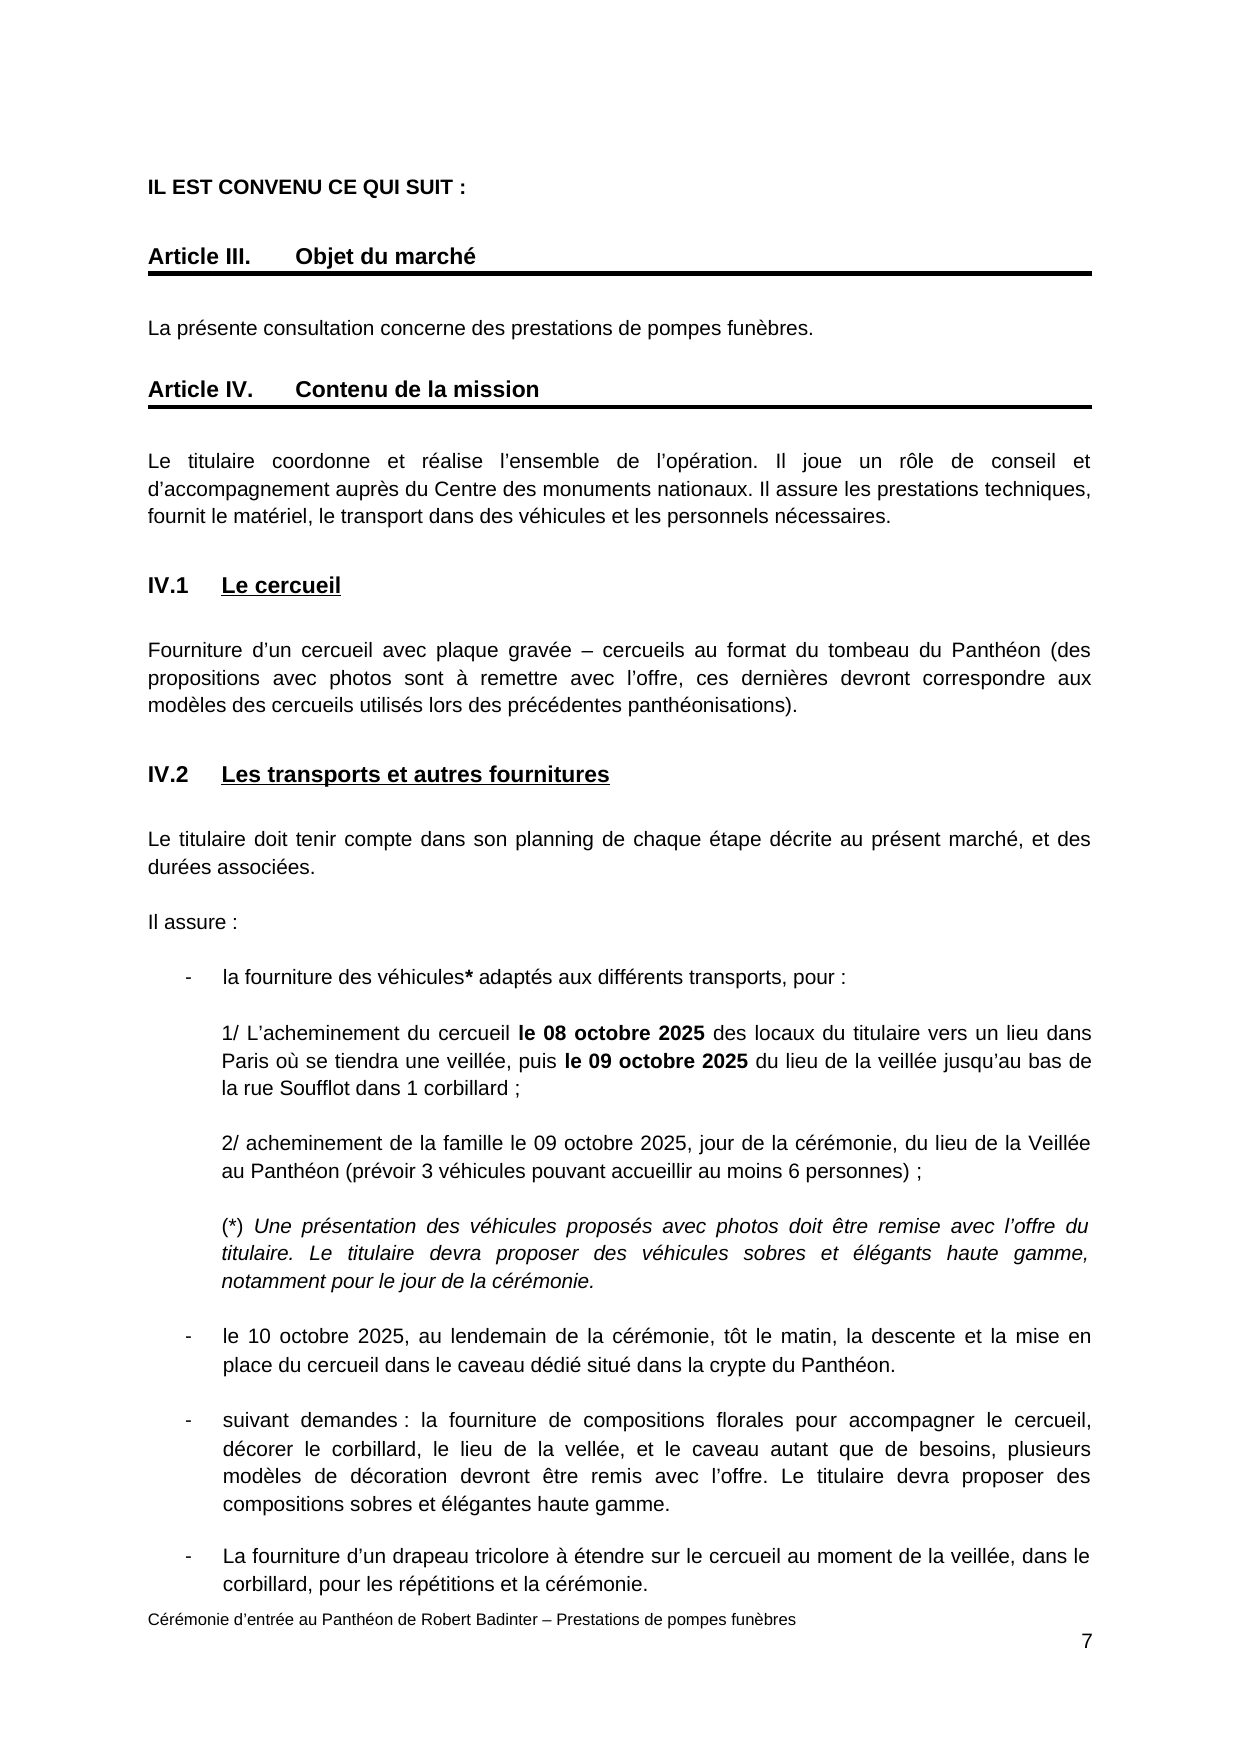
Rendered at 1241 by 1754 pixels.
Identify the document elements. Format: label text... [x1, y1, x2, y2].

subtitle Contenu de la mission [148, 376, 1092, 405]
text La présente consultation concerne des prestations de pompes funèbres. [148, 316, 1092, 340]
list le 10 octobre 2025, au lendemain de la cérémonie, tôt le matin, la descente et la mise en place du cercueil dans le caveau dédié situé dans la crypte du Panthéon. [185, 1324, 1092, 1377]
subtitle Objet du marché [148, 243, 1092, 271]
text 2/ acheminement de la famille le 09 octobre 2025, jour de la cérémonie, du lieu de la Veillée au Panthéon (prévoir 3 véhicules pouvant accueillir au moins 6 personnes) ; [221, 1131, 1092, 1183]
list la fourniture des véhicules* adaptés aux différents transports, pour : [185, 964, 1092, 990]
subtitle Le cercueil [148, 572, 1092, 598]
text Fourniture d’un cercueil avec plaque gravée – cercueils au format du tombeau du Panthéon (des propositions avec photos sont à remettre avec l’offre, ces dernières devront correspondre aux modèles des cercueils utilisés lors des précédentes panthéonisations). [148, 638, 1092, 717]
list La fourniture d’un drapeau tricolore à étendre sur le cercueil au moment de la veillée, dans le corbillard, pour les répétitions et la cérémonie. [185, 1543, 1092, 1596]
text 1/ L’acheminement du cercueil le 08 octobre 2025 des locaux du titulaire vers un lieu dans Paris où se tiendra une veillée, puis le 09 octobre 2025 du lieu de la veillée jusqu’au bas de la rue Soufflot dans 1 corbillard ; [221, 1021, 1092, 1100]
subtitle Les transports et autres fournitures [148, 761, 1092, 787]
list suivant demandes : la fourniture de compositions florales pour accompagner le cercueil, décorer le corbillard, le lieu de la vellée, et le caveau autant que de besoins, plusieurs modèles de décoration devront être remis avec l’offre. Le titulaire devra proposer des compositions sobres et élégantes haute gamme. [185, 1408, 1092, 1516]
text IL EST CONVENU CE QUI SUIT : [148, 175, 1092, 199]
text Le titulaire doit tenir compte dans son planning de chaque étape décrite au présent marché, et des durées associées. [148, 827, 1092, 878]
text (*) Une présentation des véhicules proposés avec photos doit être remise avec l’offre du titulaire. Le titulaire devra proposer des véhicules sobres et élégants haute gamme, notamment pour le jour de la cérémonie. [221, 1214, 1092, 1293]
text Il assure : [148, 909, 1092, 933]
text Le titulaire coordonne et réalise l’ensemble de l’opération. Il joue un rôle de conseil et d’accompagnement auprès du Centre des monuments nationaux. Il assure les prestations techniques, fournit le matériel, le transport dans des véhicules et les personnels nécessaires. [148, 449, 1092, 528]
